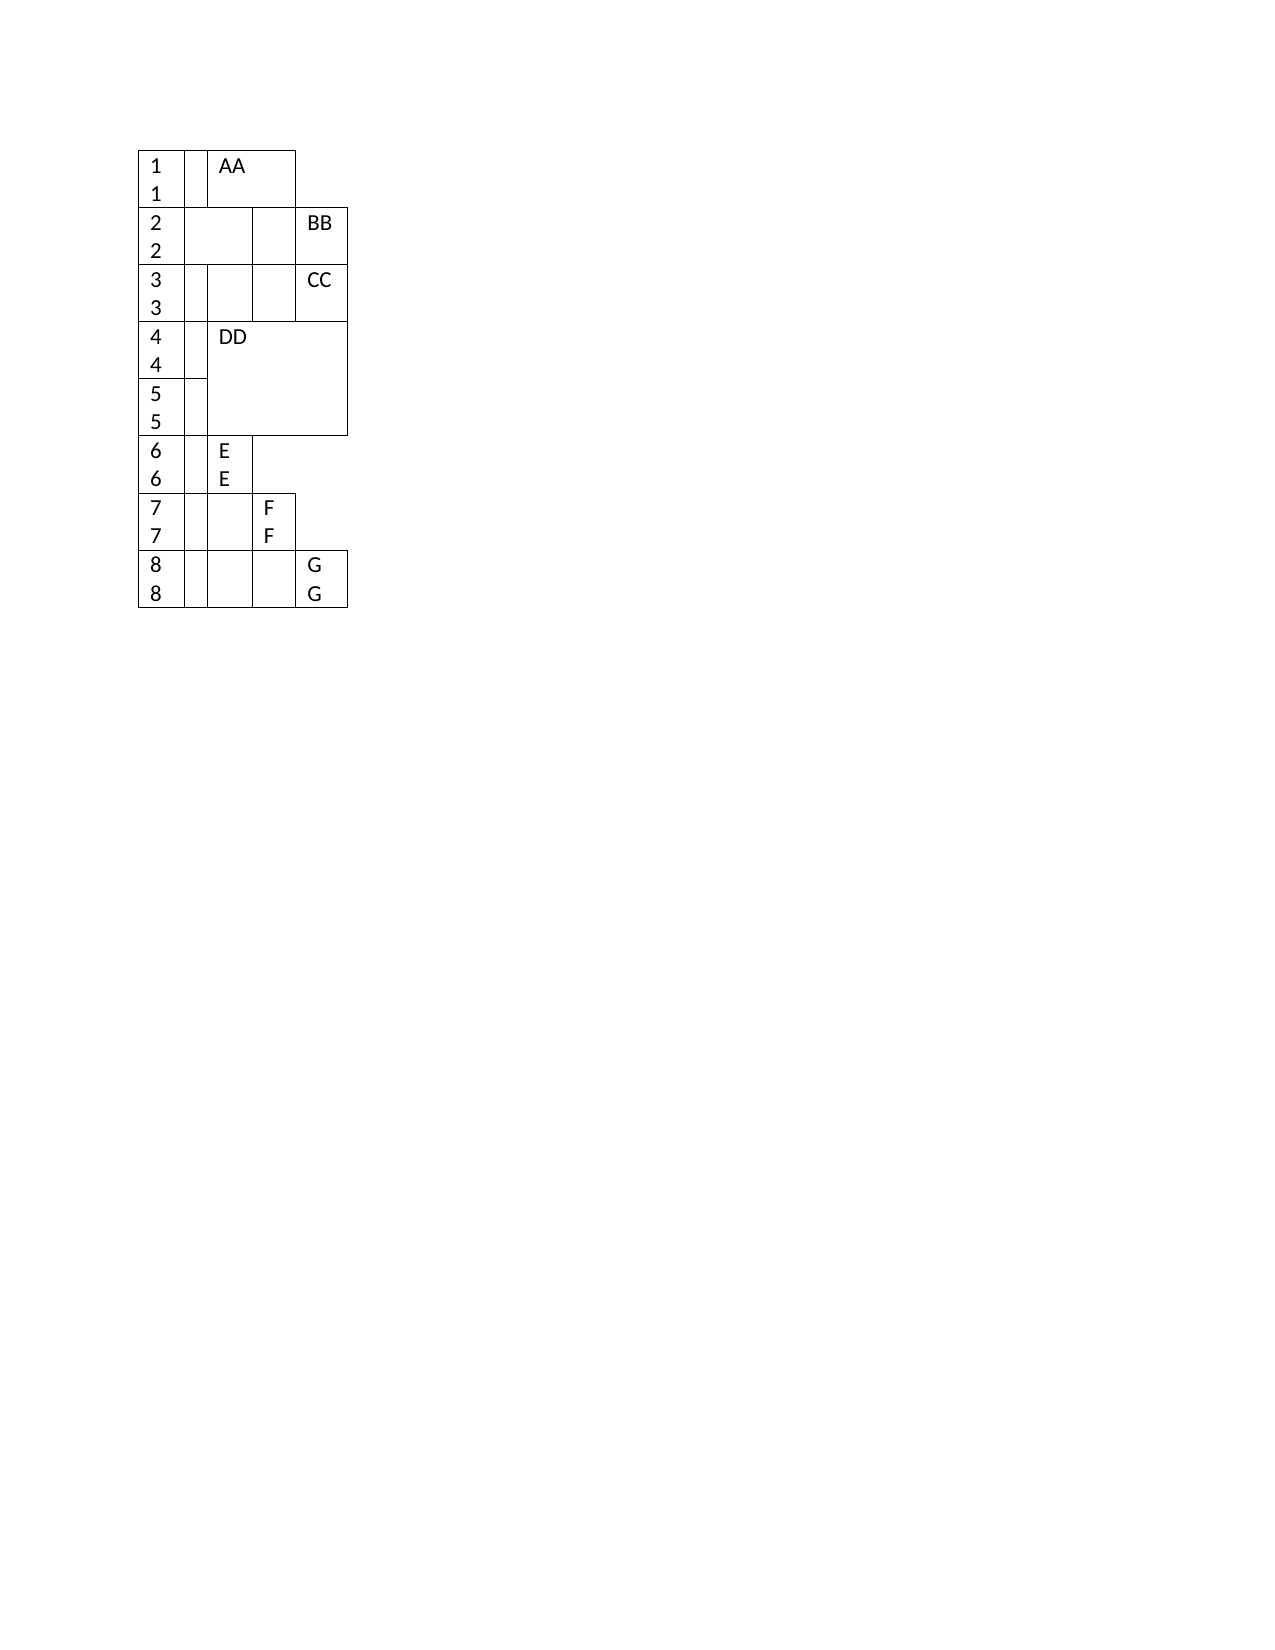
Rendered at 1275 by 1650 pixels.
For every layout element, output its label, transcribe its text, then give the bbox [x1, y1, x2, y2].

table_cell [208, 265, 252, 321]
table_cell 22 [139, 208, 184, 264]
table_cell EE [208, 436, 252, 492]
table_cell [185, 265, 207, 321]
table_cell 55 [139, 379, 184, 435]
table_cell 88 [139, 551, 184, 607]
table_cell [253, 265, 295, 321]
table_cell DD [208, 322, 347, 435]
table_cell 44 [139, 322, 184, 378]
table_cell GG [296, 551, 347, 607]
table_cell [185, 379, 207, 435]
table_cell 66 [139, 436, 184, 492]
table_cell [185, 551, 207, 607]
table_cell 77 [139, 494, 184, 549]
table_cell BB [296, 208, 347, 264]
table_cell [253, 208, 295, 264]
table_cell [208, 494, 252, 549]
table_cell FF [253, 494, 295, 549]
table_cell CC [296, 265, 347, 321]
table_cell [185, 494, 207, 549]
table_header AA [208, 151, 295, 207]
table_cell [208, 551, 252, 607]
table_cell [185, 208, 252, 264]
table_cell [185, 322, 207, 378]
table_cell [185, 436, 207, 492]
table_header [185, 151, 207, 207]
table_header 11 [139, 151, 184, 207]
table_cell [253, 551, 295, 607]
table_cell 33 [139, 265, 184, 321]
